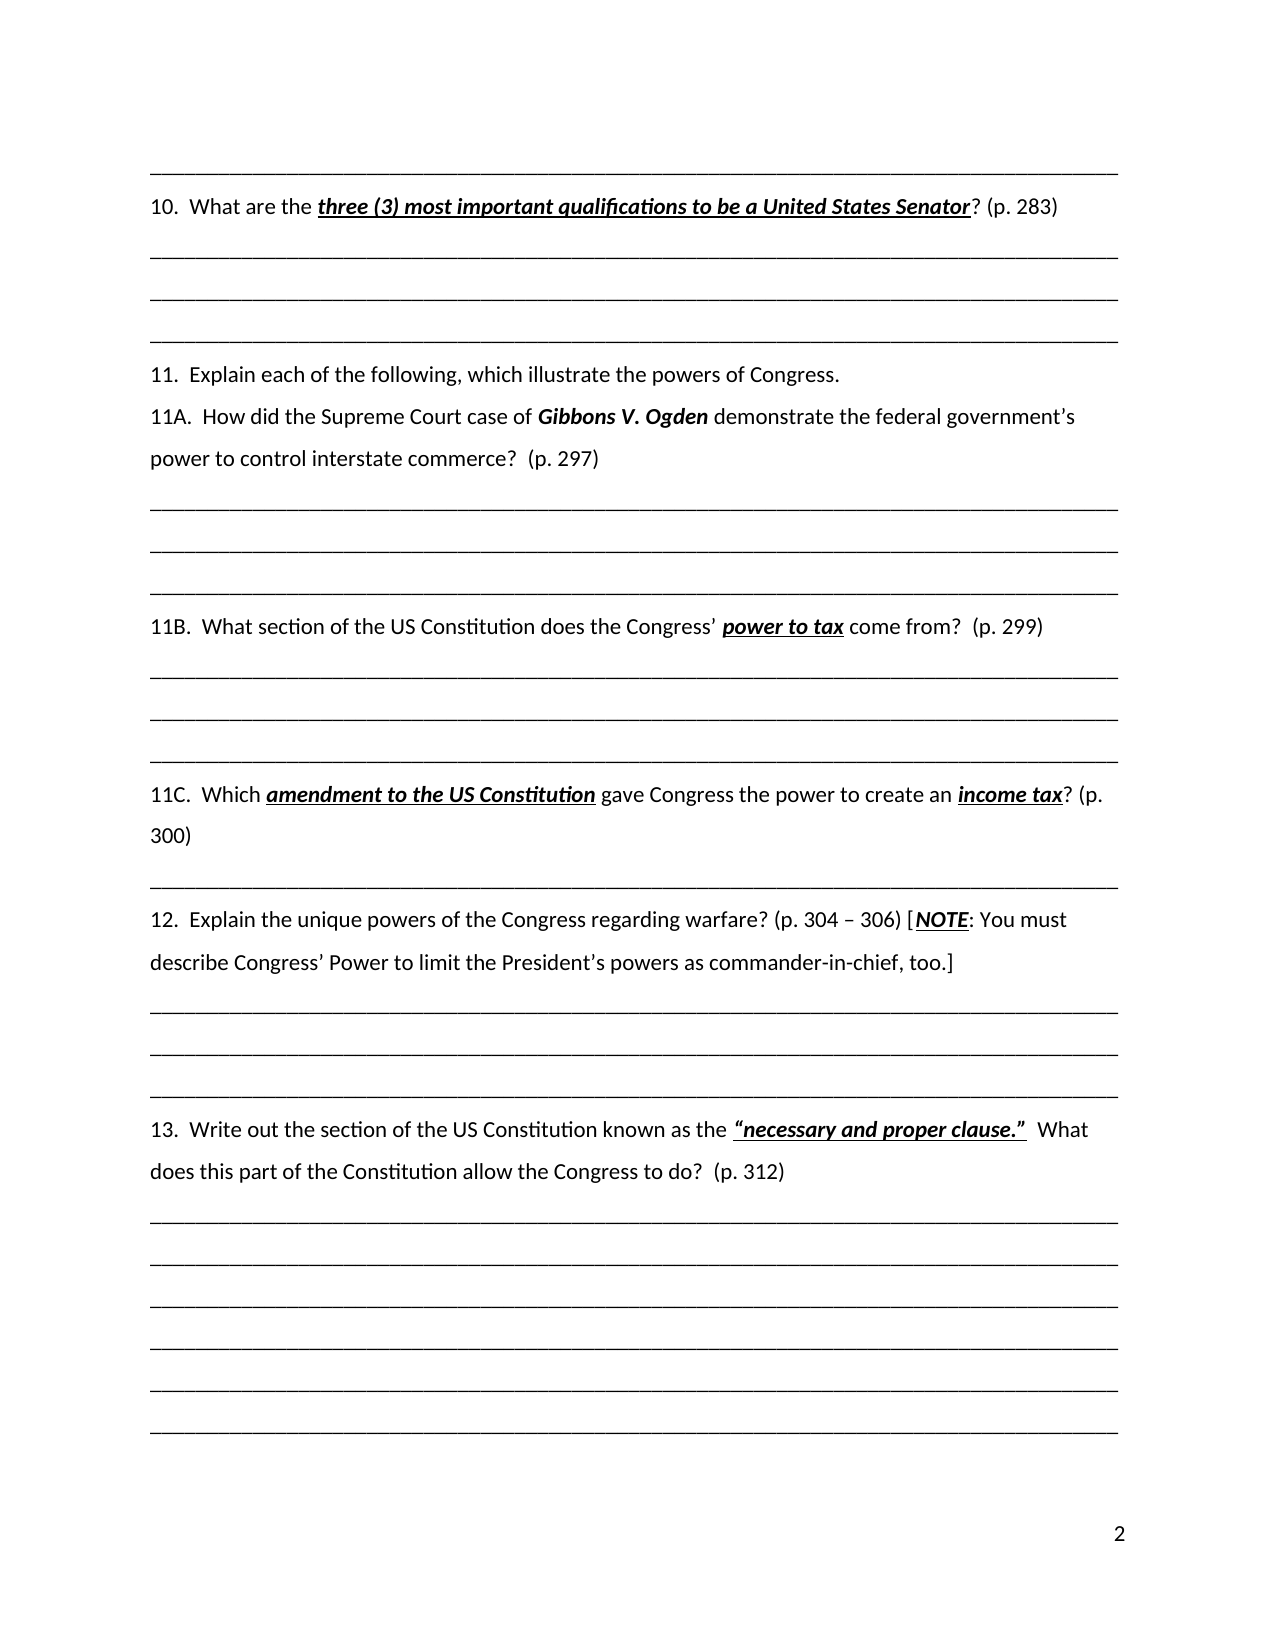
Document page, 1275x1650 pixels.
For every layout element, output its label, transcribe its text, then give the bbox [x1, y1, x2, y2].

text 10. What are the three (3) most important qualifications to be a United States Senator? (p. 283) [150, 192, 1125, 220]
text 13. Write out the section of the US Constitution known as the “necessary and proper clause.” What does this part of the Constitution allow the Congress to do? (p. 312) [150, 1116, 1125, 1186]
text 11B. What section of the US Constitution does the Congress’ power to tax come from? (p. 299) [150, 612, 1125, 640]
text _____________________________________________________________________________________ [150, 864, 1125, 892]
text _____________________________________________________________________________________ [150, 150, 1125, 178]
text 11A. How did the Supreme Court case of Gibbons V. Ogden demonstrate the federal government’s power to control interstate commerce? (p. 297) [150, 402, 1125, 472]
text 11C. Which amendment to the US Constitution gave Congress the power to create an income tax? (p. 300) [150, 780, 1125, 850]
text 12. Explain the unique powers of the Congress regarding warfare? (p. 304 – 306) [NOTE: You must describe Congress’ Power to limit the President’s powers as commander-in-chief, too.] [150, 906, 1125, 976]
text 11. Explain each of the following, which illustrate the powers of Congress. [150, 360, 1125, 388]
